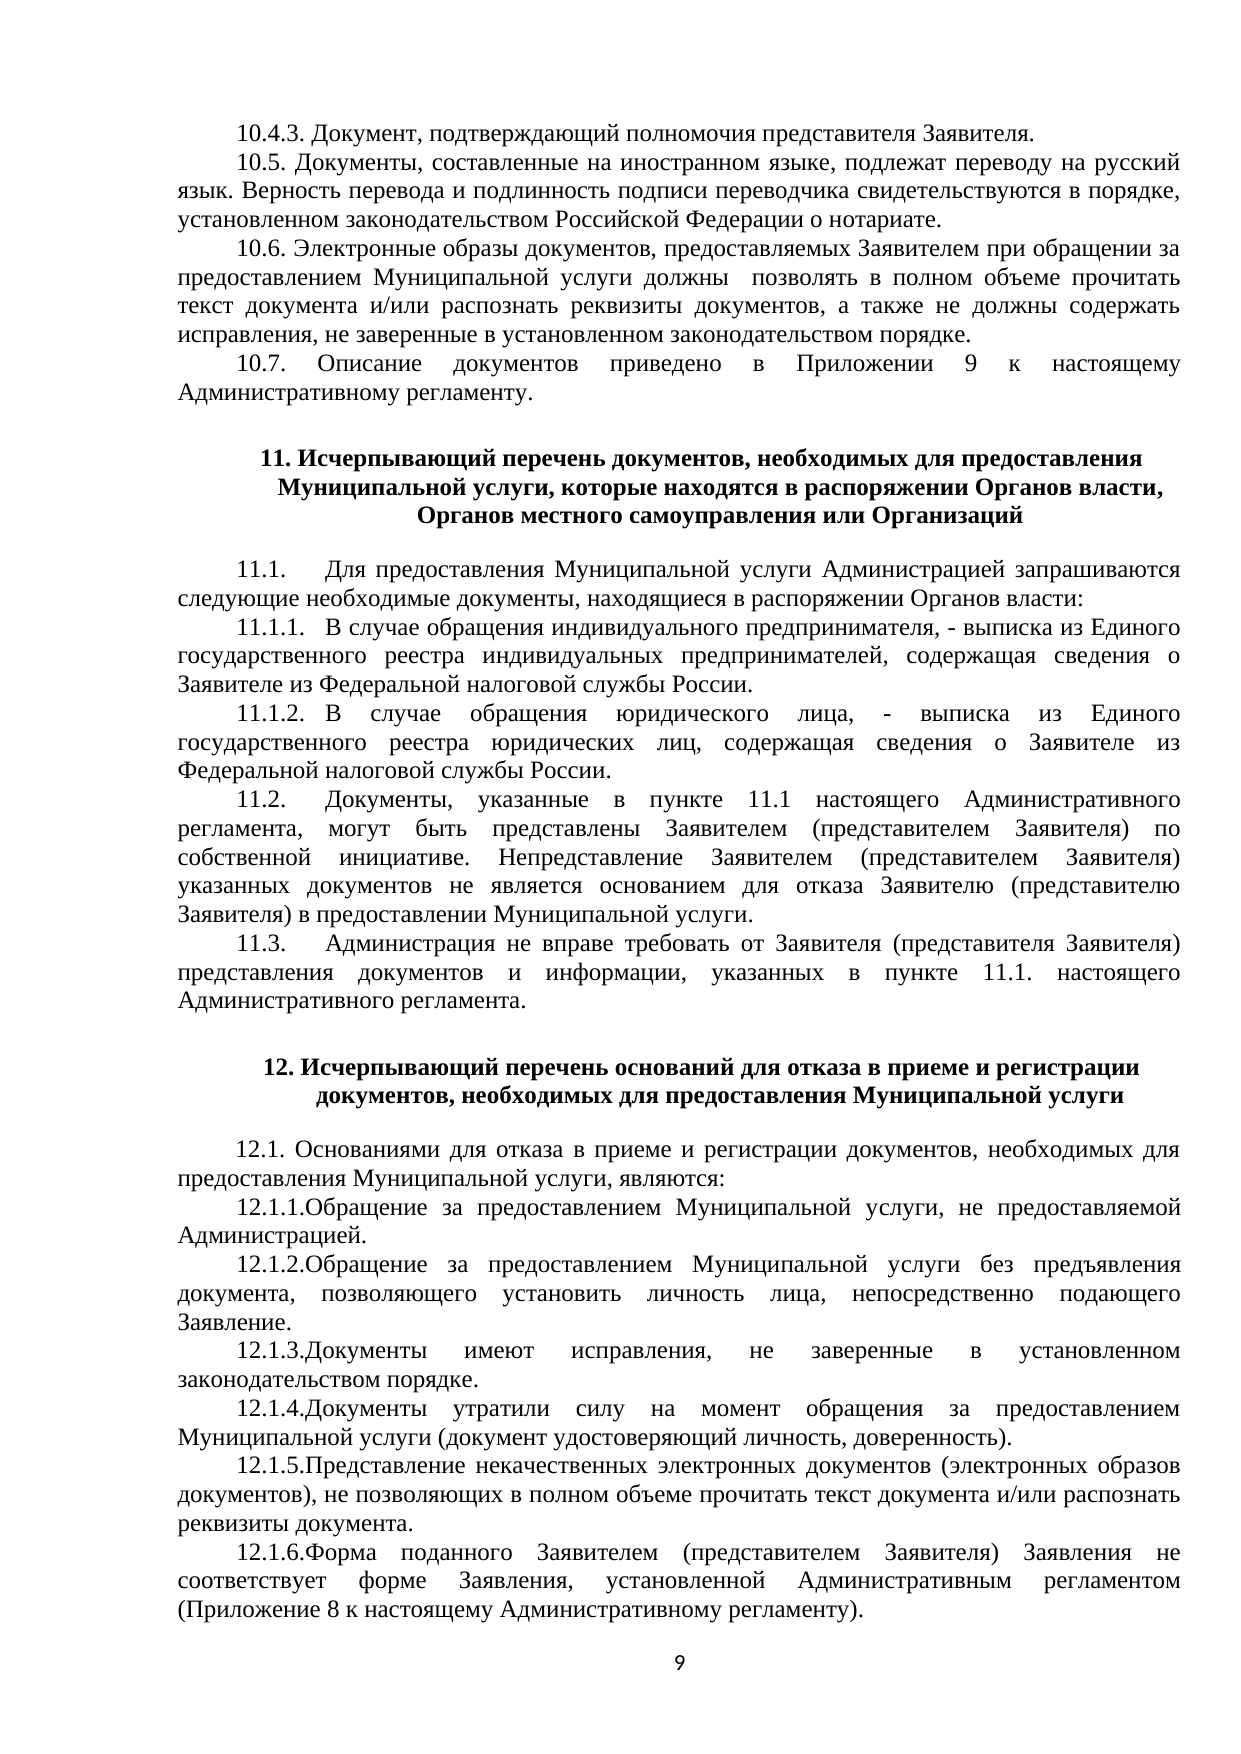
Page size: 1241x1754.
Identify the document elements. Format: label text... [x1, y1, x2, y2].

text В случае обращения юридического лица, - выписка из Единого государственного реестра юридических лиц, содержащая сведения о Заявителе из Федеральной налоговой службы России. [177, 698, 1181, 784]
list 10.7. Описание документов приведено в Приложении 9 к настоящему Административному регламенту. [177, 348, 1181, 406]
text 12.1.1.Обращение за предоставлением Муниципальной услуги, не предоставляемой Администрацией. [177, 1192, 1181, 1249]
list 10.5. Документы, составленные на иностранном языке, подлежат переводу на русский язык. Верность перевода и подлинность подписи переводчика свидетельствуются в порядке, установленном законодательством Российской Федерации о нотариате. [177, 147, 1181, 233]
text Исчерпывающий перечень оснований для отказа в приеме и регистрации документов, необходимых для предоставления Муниципальной услуги [221, 1052, 1181, 1109]
text 12.1.6.Форма поданного Заявителем (представителем Заявителя) Заявления не соответствует форме Заявления, установленной Административным регламентом (Приложение 8 к настоящему Административному регламенту). [177, 1537, 1181, 1623]
text 12.1.4.Документы утратили силу на момент обращения за предоставлением Муниципальной услуги (документ удостоверяющий личность, доверенность). [177, 1393, 1181, 1451]
text 12.1.5.Представление некачественных электронных документов (электронных образов документов), не позволяющих в полном объеме прочитать текст документа и/или распознать реквизиты документа. [177, 1451, 1181, 1537]
list 10.4.3. Документ, подтверждающий полномочия представителя Заявителя. [177, 118, 1181, 147]
text Для предоставления Муниципальной услуги Администрацией запрашиваются следующие необходимые документы, находящиеся в распоряжении Органов власти: [177, 554, 1181, 612]
text Администрация не вправе требовать от Заявителя (представителя Заявителя) представления документов и информации, указанных в пункте 11.1. настоящего Административного регламента. [177, 928, 1181, 1014]
text 12.1.2.Обращение за предоставлением Муниципальной услуги без предъявления документа, позволяющего установить личность лица, непосредственно подающего Заявление. [177, 1249, 1181, 1336]
text Документы, указанные в пункте 11.1 настоящего Административного регламента, могут быть представлены Заявителем (представителем Заявителя) по собственной инициативе. Непредставление Заявителем (представителем Заявителя) указанных документов не является основанием для отказа Заявителю (представителю Заявителя) в предоставлении Муниципальной услуги. [177, 784, 1181, 928]
list 12.1. Основаниями для отказа в приеме и регистрации документов, необходимых для предоставления Муниципальной услуги, являются: [177, 1134, 1181, 1192]
text Исчерпывающий перечень документов, необходимых для предоставления Муниципальной услуги, которые находятся в распоряжении Органов власти, Органов местного самоуправления или Организаций [222, 443, 1181, 529]
list 10.6. Электронные образы документов, предоставляемых Заявителем при обращении за предоставлением Муниципальной услуги должны позволять в полном объеме прочитать текст документа и/или распознать реквизиты документов, а также не должны содержать исправления, не заверенные в установленном законодательством порядке. [177, 233, 1181, 348]
text 12.1.3.Документы имеют исправления, не заверенные в установленном законодательством порядке. [177, 1336, 1181, 1393]
text В случае обращения индивидуального предпринимателя, - выписка из Единого государственного реестра индивидуальных предпринимателей, содержащая сведения о Заявителе из Федеральной налоговой службы России. [177, 612, 1181, 698]
